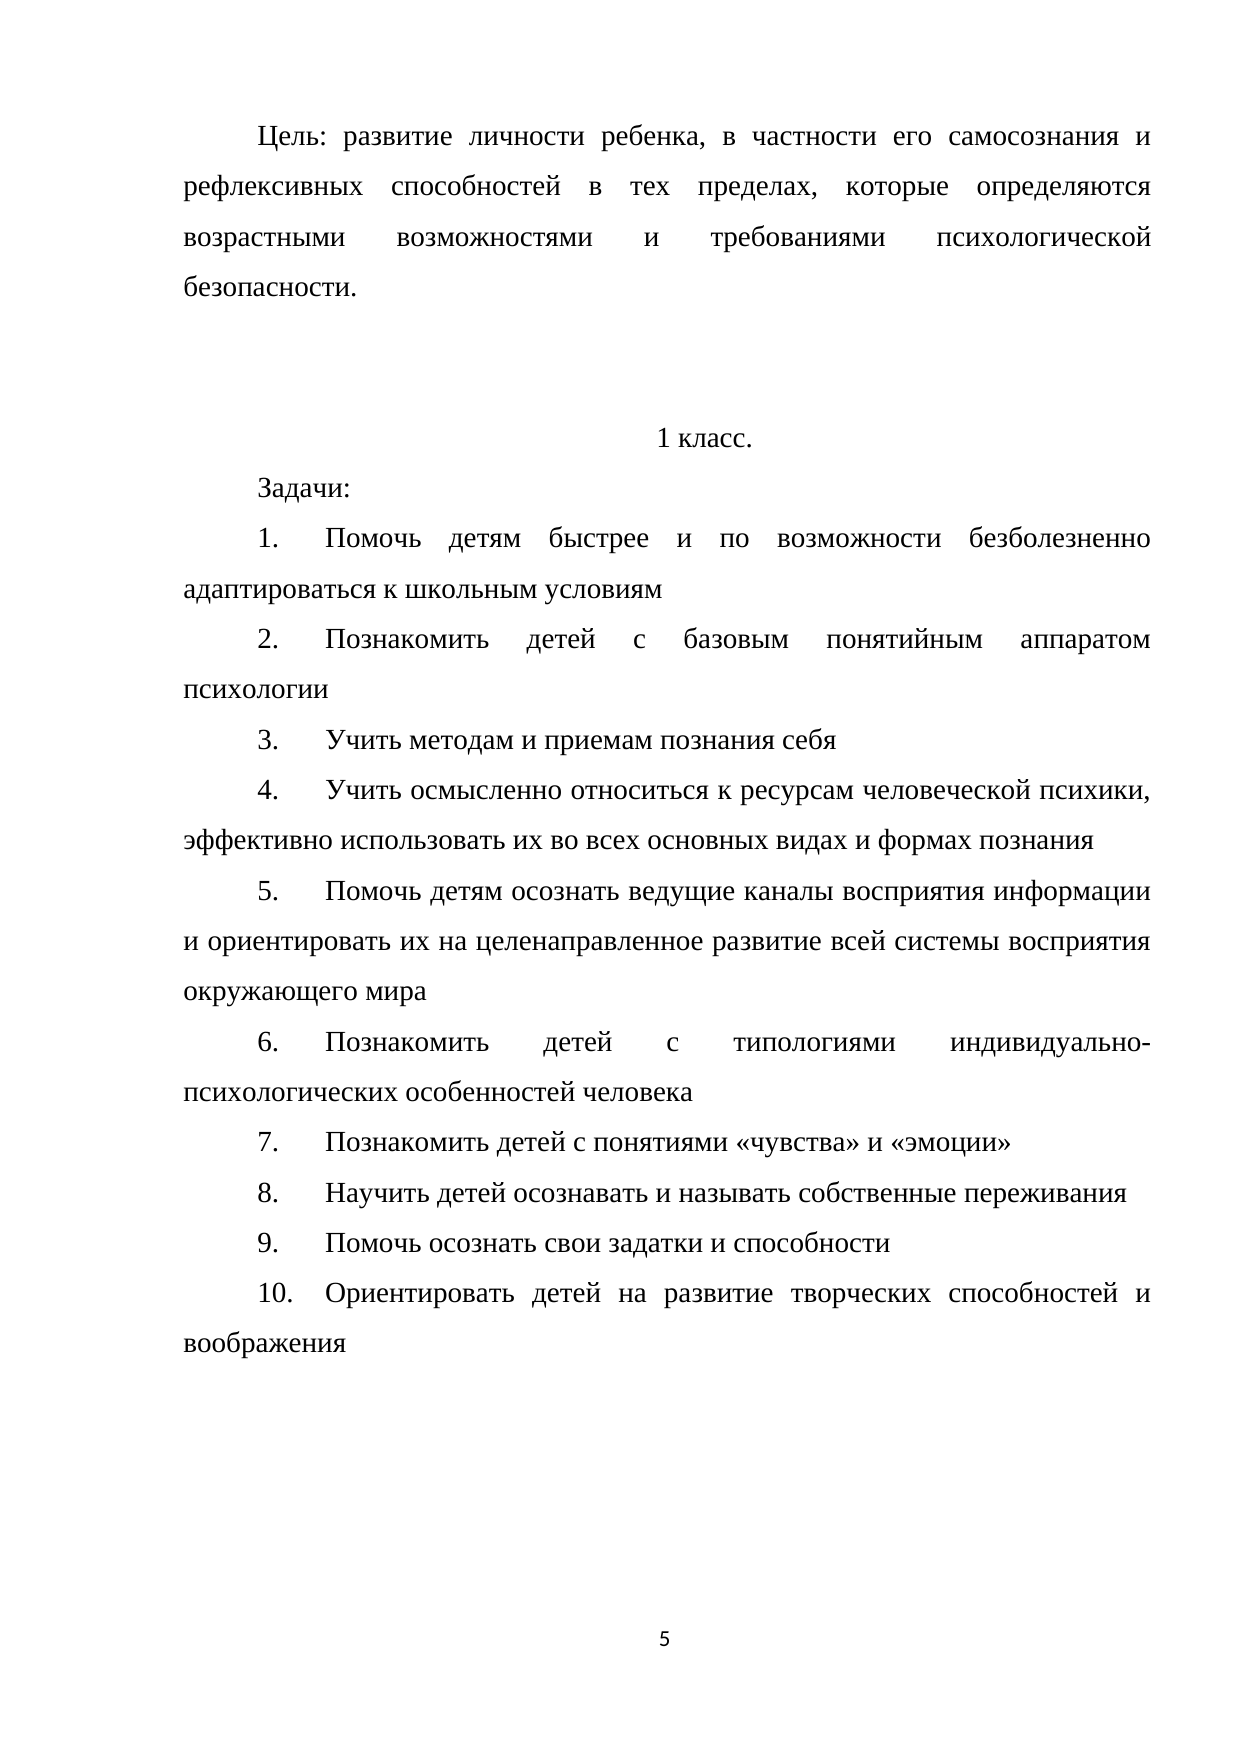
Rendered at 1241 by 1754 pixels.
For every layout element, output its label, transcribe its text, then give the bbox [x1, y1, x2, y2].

text Задачи: [183, 470, 1152, 504]
list Помочь осознать свои задатки и способности [183, 1225, 1152, 1258]
text 1 класс. [183, 420, 1152, 453]
list Помочь детям быстрее и по возможности безболезненно адаптироваться к школьным условиям [183, 521, 1152, 604]
list Познакомить детей с базовым понятийным аппаратом психологии [183, 621, 1152, 705]
list Научить детей осознавать и называть собственные переживания [183, 1175, 1152, 1208]
list Учить осмысленно относиться к ресурсам человеческой психики, эффективно использовать их во всех основных видах и формах познания [183, 772, 1152, 856]
list Ориентировать детей на развитие творческих способностей и воображения [183, 1275, 1152, 1359]
list Познакомить детей с типологиями индивидуально-психологических особенностей человека [183, 1024, 1152, 1108]
list Помочь детям осознать ведущие каналы восприятия информации и ориентировать их на целенаправленное развитие всей системы восприятия окружающего мира [183, 873, 1152, 1007]
list Учить методам и приемам познания себя [183, 722, 1152, 755]
text Цель: развитие личности ребенка, в частности его самосознания и рефлексивных способностей в тех пределах, которые определяются возрастными возможностями и требованиями психологической безопасности. [183, 118, 1152, 303]
list Познакомить детей с понятиями «чувства» и «эмоции» [183, 1124, 1152, 1158]
